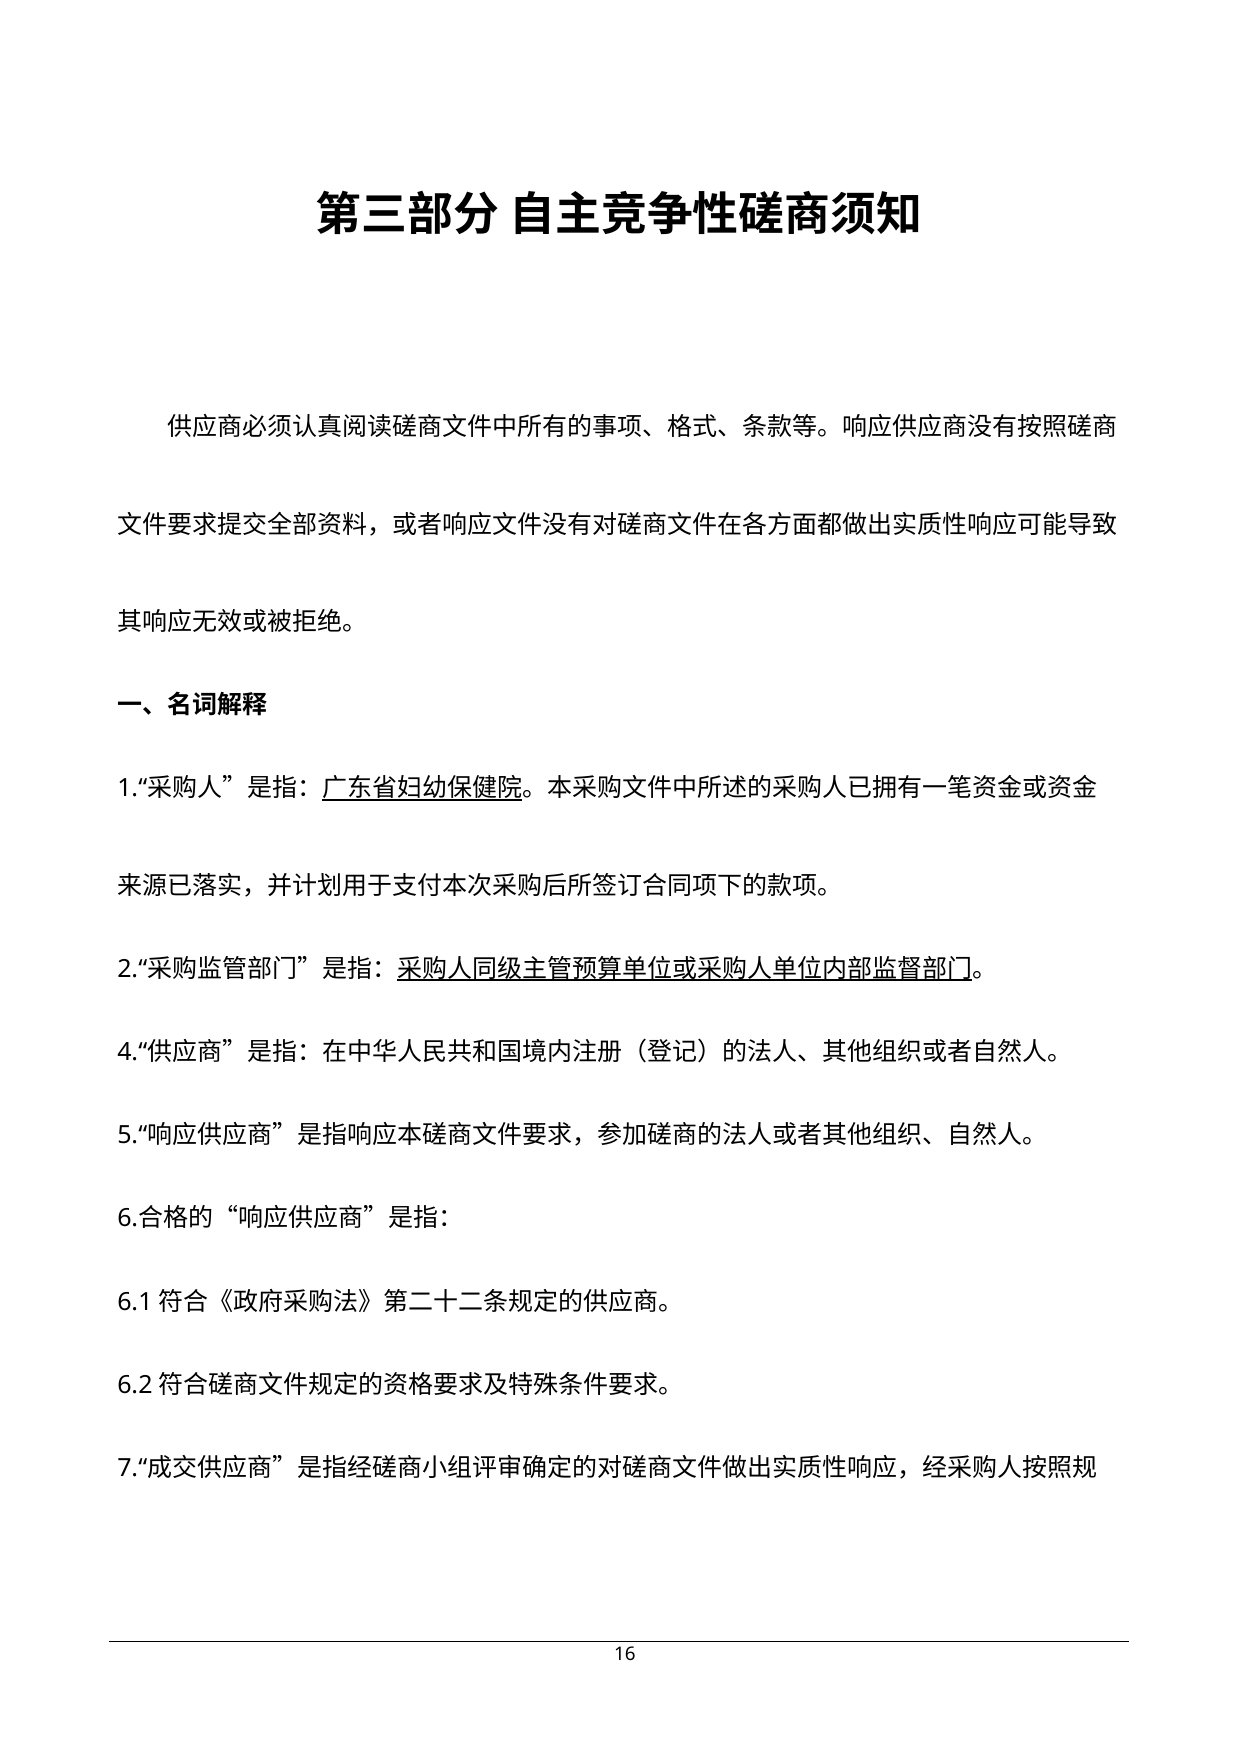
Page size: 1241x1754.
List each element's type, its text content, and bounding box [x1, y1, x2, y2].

list 1.“采购人”是指：广东省妇幼保健院。本采购文件中所述的采购人已拥有一笔资金或资金来源已落实，并计划用于支付本次采购后所签订合同项下的款项。 [117, 753, 1120, 916]
list 5.“响应供应商”是指响应本磋商文件要求，参加磋商的法人或者其他组织、自然人。 [117, 1100, 1120, 1165]
list 6.2 符合磋商文件规定的资格要求及特殊条件要求。 [117, 1350, 1120, 1415]
list 2.“采购监管部门”是指：采购人同级主管预算单位或采购人单位内部监督部门。 [117, 934, 1120, 999]
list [117, 1433, 1120, 1498]
list 6.合格的“响应供应商”是指： [117, 1183, 1120, 1248]
list 4.“供应商”是指：在中华人民共和国境内注册（登记）的法人、其他组织或者自然人。 [117, 1017, 1120, 1082]
list 一、名词解释 [117, 670, 1120, 735]
list 第三部分 自主竞争性磋商须知 [117, 162, 1120, 259]
list 6.1 符合《政府采购法》第二十二条规定的供应商。 [117, 1267, 1120, 1332]
list 供应商必须认真阅读磋商文件中所有的事项、格式、条款等。响应供应商没有按照磋商文件要求提交全部资料，或者响应文件没有对磋商文件在各方面都做出实质性响应可能导致其响应无效或被拒绝。 [117, 392, 1120, 652]
